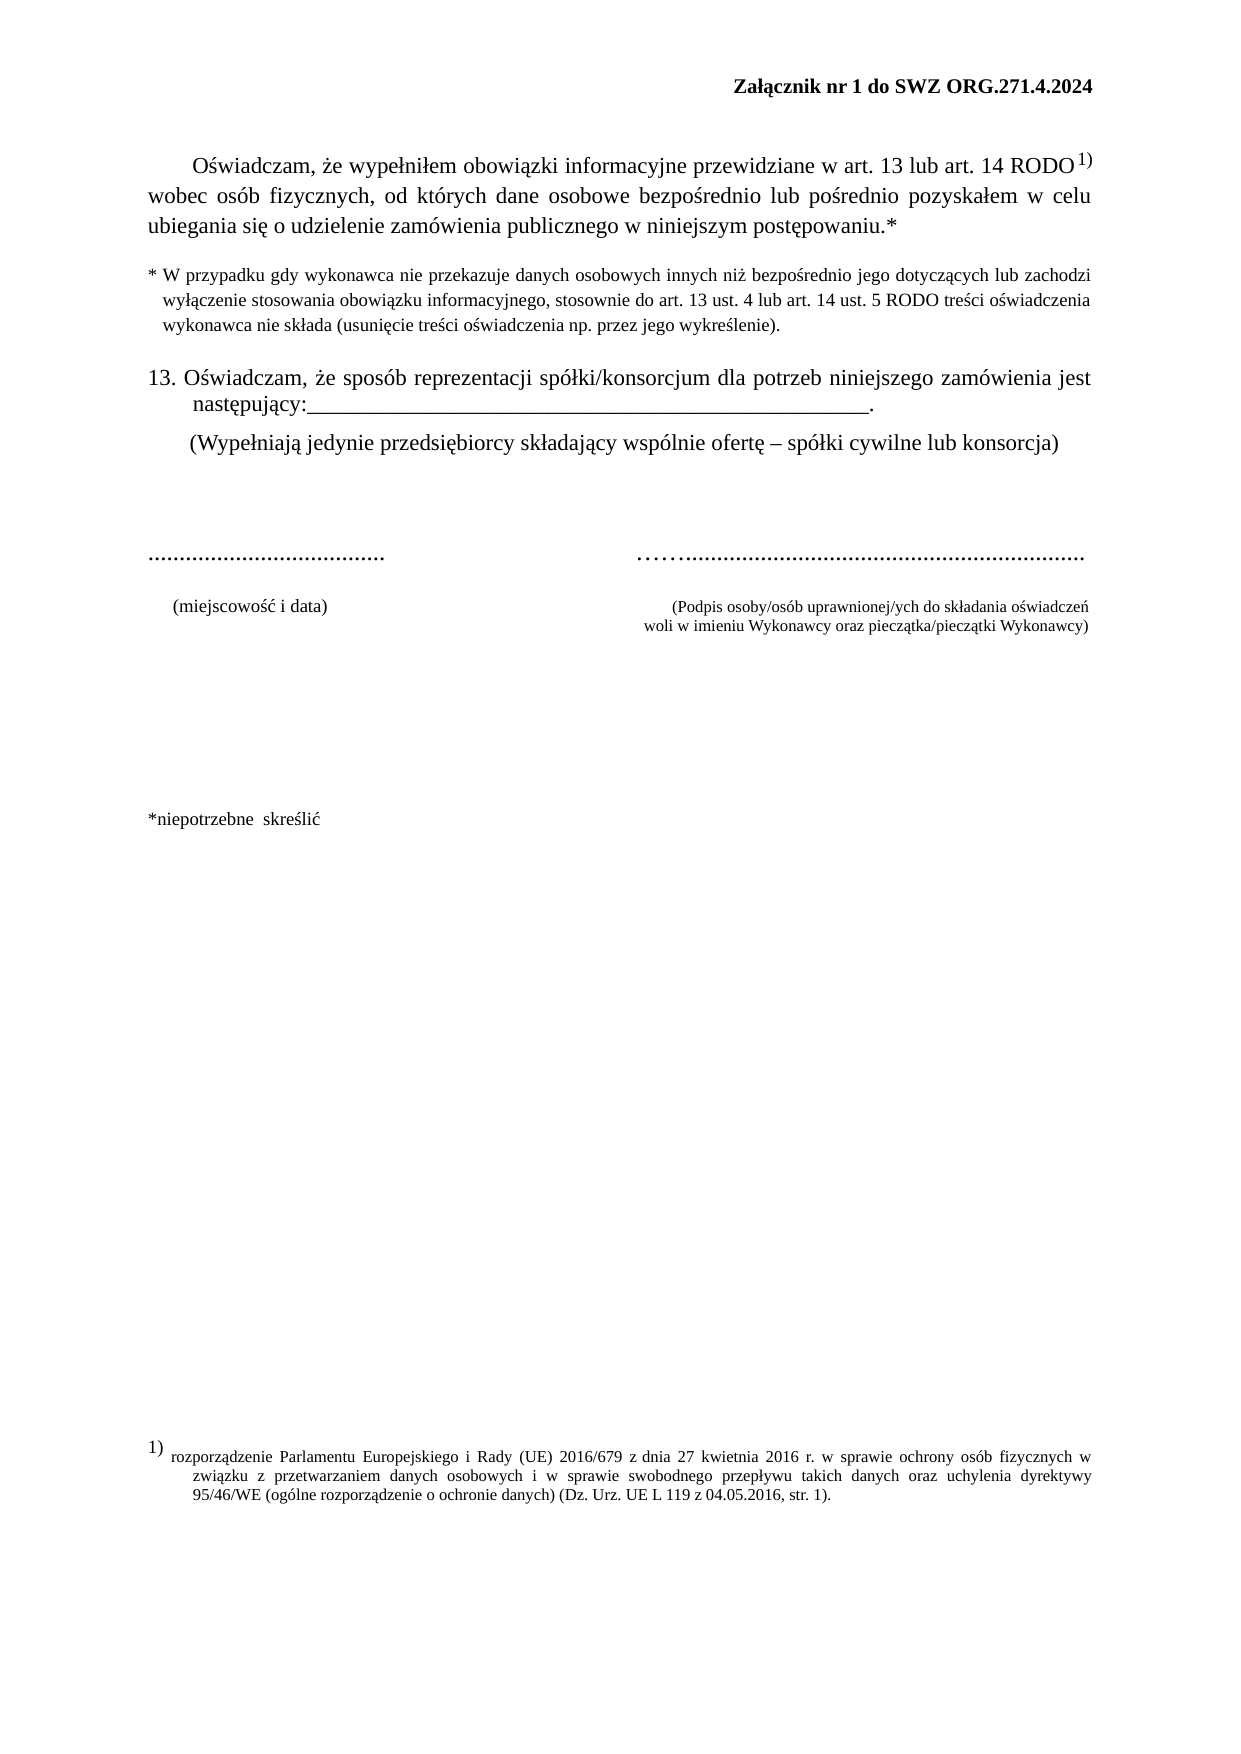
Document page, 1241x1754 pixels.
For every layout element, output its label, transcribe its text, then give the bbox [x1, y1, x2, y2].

list (miejscowość i data) (Podpis osoby/osób uprawnionej/ych do składania oświadczeń [148, 594, 1093, 616]
list Oświadczam, że wypełniłem obowiązki informacyjne przewidziane w art. 13 lub art. 14 RODO1) wobec osób fizycznych, od których dane osobowe bezpośrednio lub pośrednio pozyskałem w celu ubiegania się o udzielenie zamówienia publicznego w niniejszym postępowaniu.* [148, 148, 1093, 239]
list woli w imieniu Wykonawcy oraz pieczątka/pieczątki Wykonawcy) [148, 616, 1093, 635]
list *niepotrzebne skreślić [148, 808, 1093, 829]
list 13. Oświadczam, że sposób reprezentacji spółki/konsorcjum dla potrzeb niniejszego zamówienia jest następujący:_________________________________________________. [148, 364, 1093, 416]
list (Wypełniają jedynie przedsiębiorcy składający wspólnie ofertę – spółki cywilne lub konsorcja) [156, 429, 1093, 455]
list ...................................... ……................................................................ [148, 537, 1093, 566]
list * W przypadku gdy wykonawca nie przekazuje danych osobowych innych niż bezpośrednio jego dotyczących lub zachodzi wyłączenie stosowania obowiązku informacyjnego, stosownie do art. 13 ust. 4 lub art. 14 ust. 5 RODO treści oświadczenia wykonawca nie składa (usunięcie treści oświadczenia np. przez jego wykreślenie). [148, 264, 1093, 335]
list 1) rozporządzenie Parlamentu Europejskiego i Rady (UE) 2016/679 z dnia 27 kwietnia 2016 r. w sprawie ochrony osób fizycznych w związku z przetwarzaniem danych osobowych i w sprawie swobodnego przepływu takich danych oraz uchylenia dyrektywy 95/46/WE (ogólne rozporządzenie o ochronie danych) (Dz. Urz. UE L 119 z 04.05.2016, str. 1). [148, 1436, 1093, 1504]
